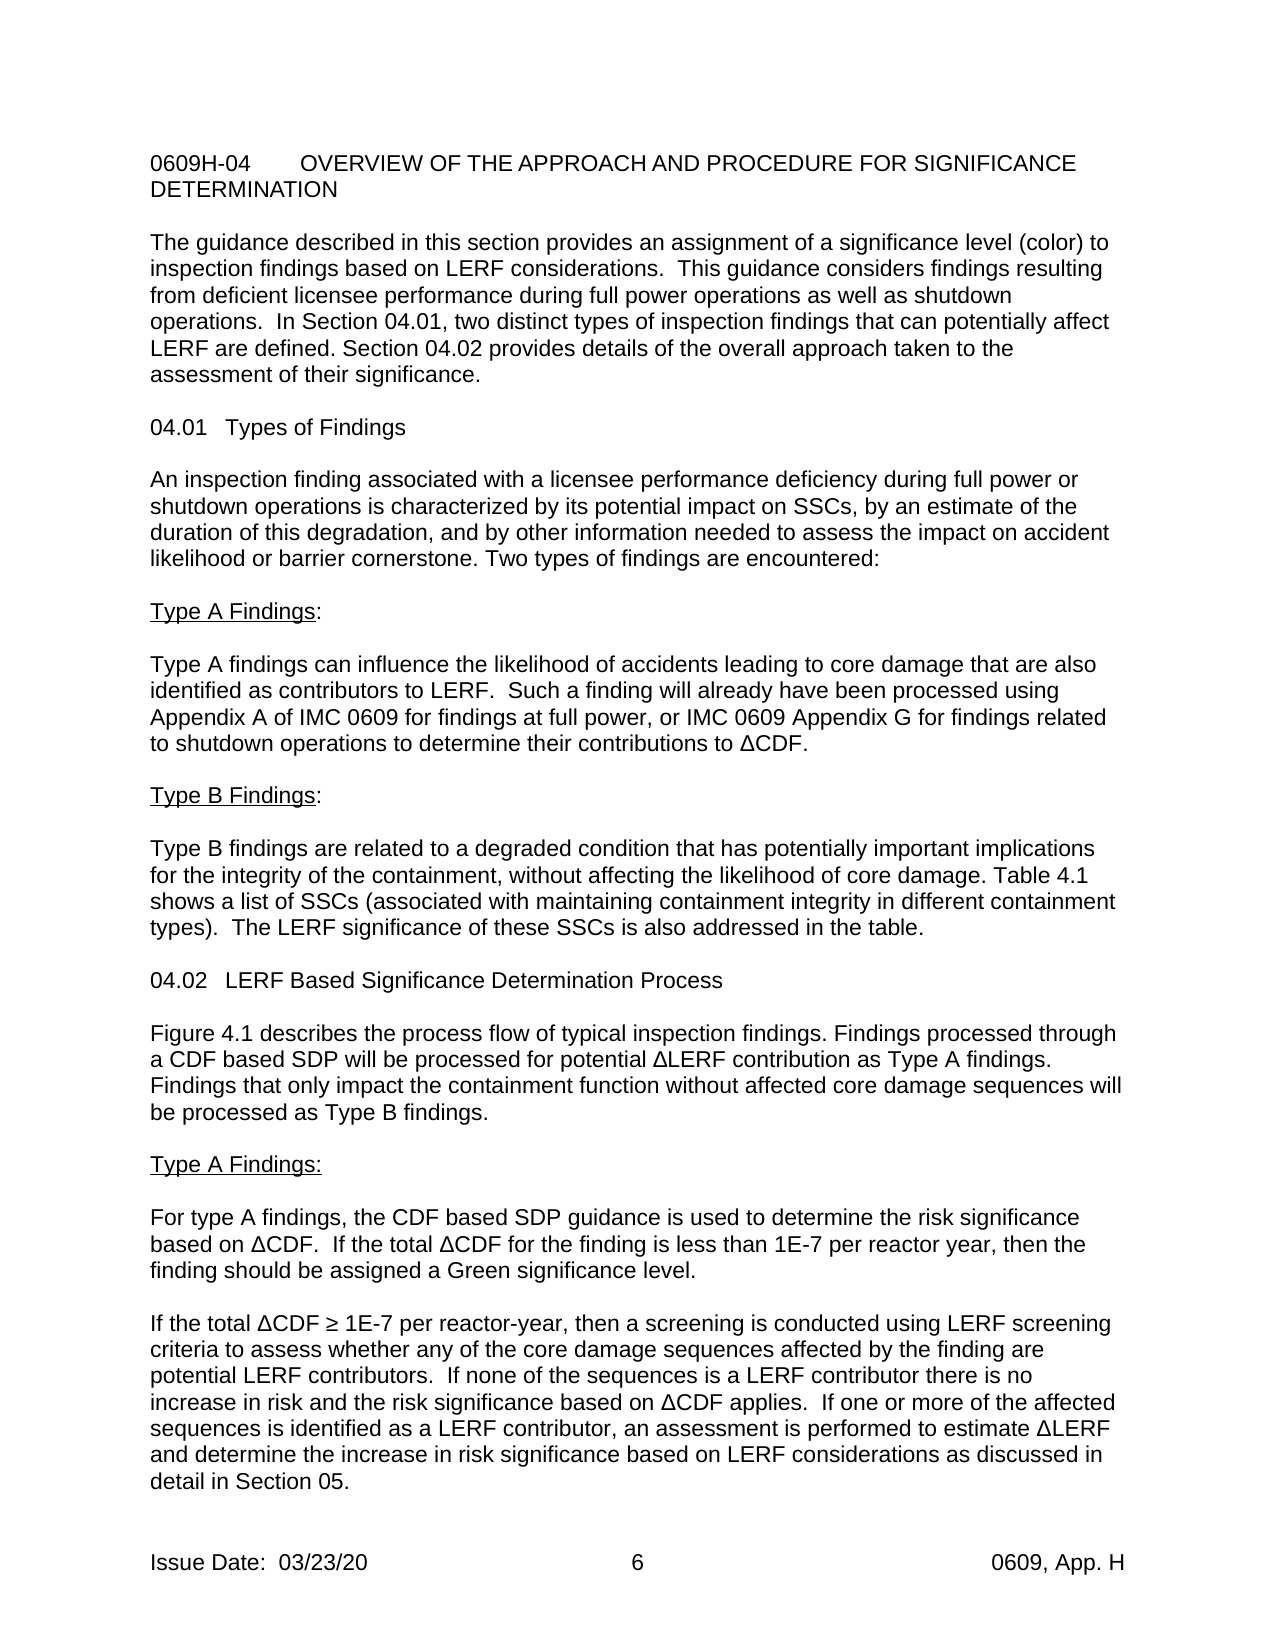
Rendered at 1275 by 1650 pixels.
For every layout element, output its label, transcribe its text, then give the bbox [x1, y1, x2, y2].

text Figure 4.1 describes the process flow of typical inspection findings. Findings processed through a CDF based SDP will be processed for potential ∆LERF contribution as Type A findings. Findings that only impact the containment function without affected core damage sequences will be processed as Type B findings. [150, 1020, 1125, 1125]
text An inspection finding associated with a licensee performance deficiency during full power or shutdown operations is characterized by its potential impact on SSCs, by an estimate of the duration of this degradation, and by other information needed to assess the impact on accident likelihood or barrier cornerstone. Two types of findings are encountered: [150, 466, 1125, 572]
subtitle 0609H-04 OVERVIEW OF THE APPROACH AND PROCEDURE FOR SIGNIFICANCE DETERMINATION [150, 150, 1125, 203]
text Type B Findings: [150, 782, 1125, 809]
text Type A findings can influence the likelihood of accidents leading to core damage that are also identified as contributors to LERF. Such a finding will already have been processed using Appendix A of IMC 0609 for findings at full power, or IMC 0609 Appendix G for findings related to shutdown operations to determine their contributions to ΔCDF. [150, 651, 1125, 756]
text Type B findings are related to a degraded condition that has potentially important implications for the integrity of the containment, without affecting the likelihood of core damage. Table 4.1 shows a list of SSCs (associated with maintaining containment integrity in different containment types). The LERF significance of these SSCs is also addressed in the table. [150, 835, 1125, 941]
subtitle 04.02 LERF Based Significance Determination Process [150, 967, 1125, 993]
subtitle 04.01 Types of Findings [150, 413, 1125, 440]
text If the total ΔCDF ≥ 1E-7 per reactor-year, then a screening is conducted using LERF screening criteria to assess whether any of the core damage sequences affected by the finding are potential LERF contributors. If none of the sequences is a LERF contributor there is no increase in risk and the risk significance based on ΔCDF applies. If one or more of the affected sequences is identified as a LERF contributor, an assessment is performed to estimate ΔLERF and determine the increase in risk significance based on LERF considerations as discussed in detail in Section 05. [150, 1309, 1125, 1494]
text Type A Findings: [150, 1151, 1125, 1178]
text Type A Findings: [150, 598, 1125, 624]
text The guidance described in this section provides an assignment of a significance level (color) to inspection findings based on LERF considerations. This guidance considers findings resulting from deficient licensee performance during full power operations as well as shutdown operations. In Section 04.01, two distinct types of inspection findings that can potentially affect LERF are defined. Section 04.02 provides details of the overall approach taken to the assessment of their significance. [150, 229, 1125, 387]
text For type A findings, the CDF based SDP guidance is used to determine the risk significance based on ΔCDF. If the total ΔCDF for the finding is less than 1E-7 per reactor year, then the finding should be assigned a Green significance level. [150, 1204, 1125, 1283]
